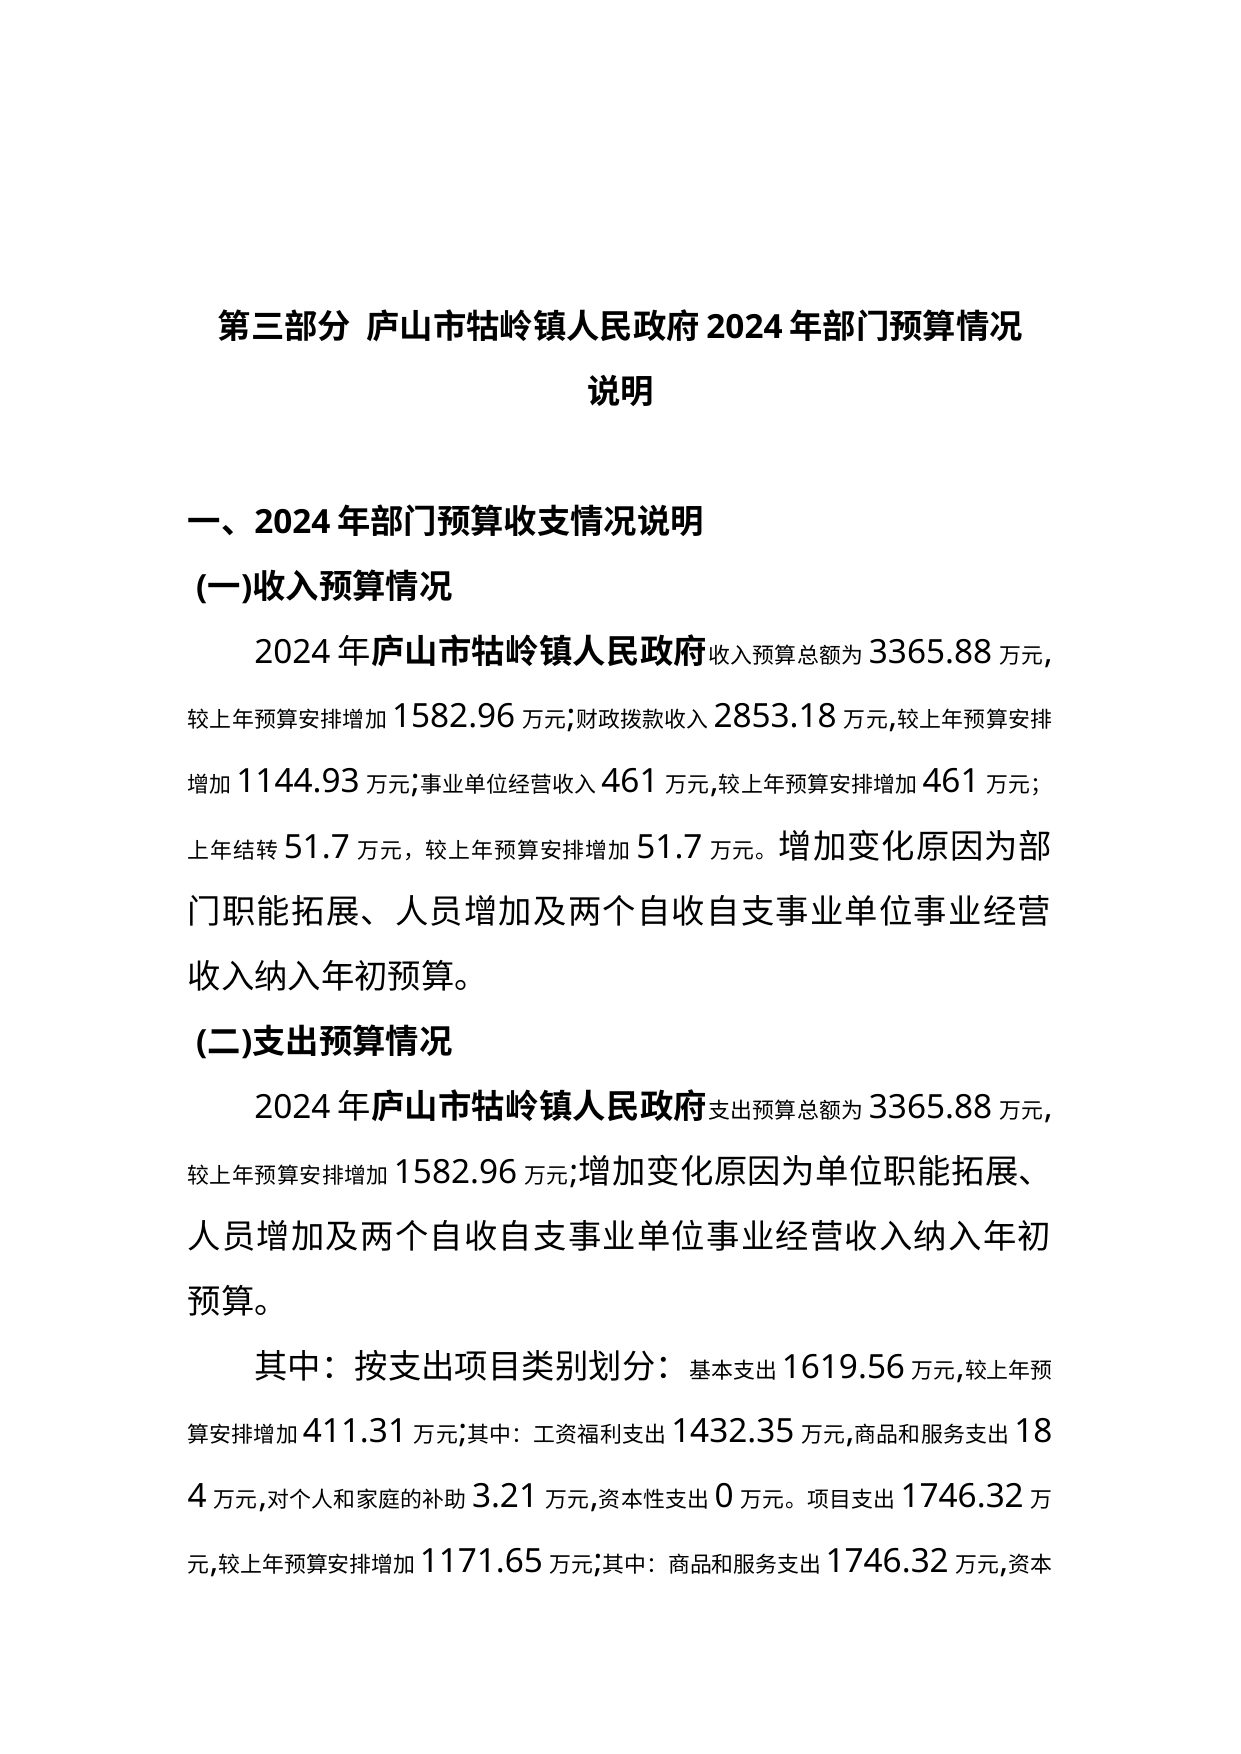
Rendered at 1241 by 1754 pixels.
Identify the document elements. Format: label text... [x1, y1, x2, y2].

text 2024年庐山市牯岭镇人民政府支出预算总额为3365.88万元,较上年预算安排增加1582.96万元;增加变化原因为单位职能拓展、人员增加及两个自收自支事业单位事业经营收入纳入年初预算。 [187, 1072, 1053, 1332]
text (一)收入预算情况 [187, 552, 1053, 617]
text 第三部分 庐山市牯岭镇人民政府2024年部门预算情况 [187, 292, 1053, 357]
text (二)支出预算情况 [187, 1007, 1053, 1072]
text 2024年庐山市牯岭镇人民政府收入预算总额为3365.88万元,较上年预算安排增加1582.96万元;财政拨款收入2853.18万元,较上年预算安排增加1144.93万元;事业单位经营收入461万元,较上年预算安排增加461万元；上年结转51.7万元，较上年预算安排增加51.7万元。增加变化原因为部门职能拓展、人员增加及两个自收自支事业单位事业经营收入纳入年初预算。 [187, 617, 1053, 1007]
text 一、2024年部门预算收支情况说明 [187, 487, 1053, 552]
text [187, 1332, 1053, 1592]
text 说明 [187, 357, 1053, 422]
